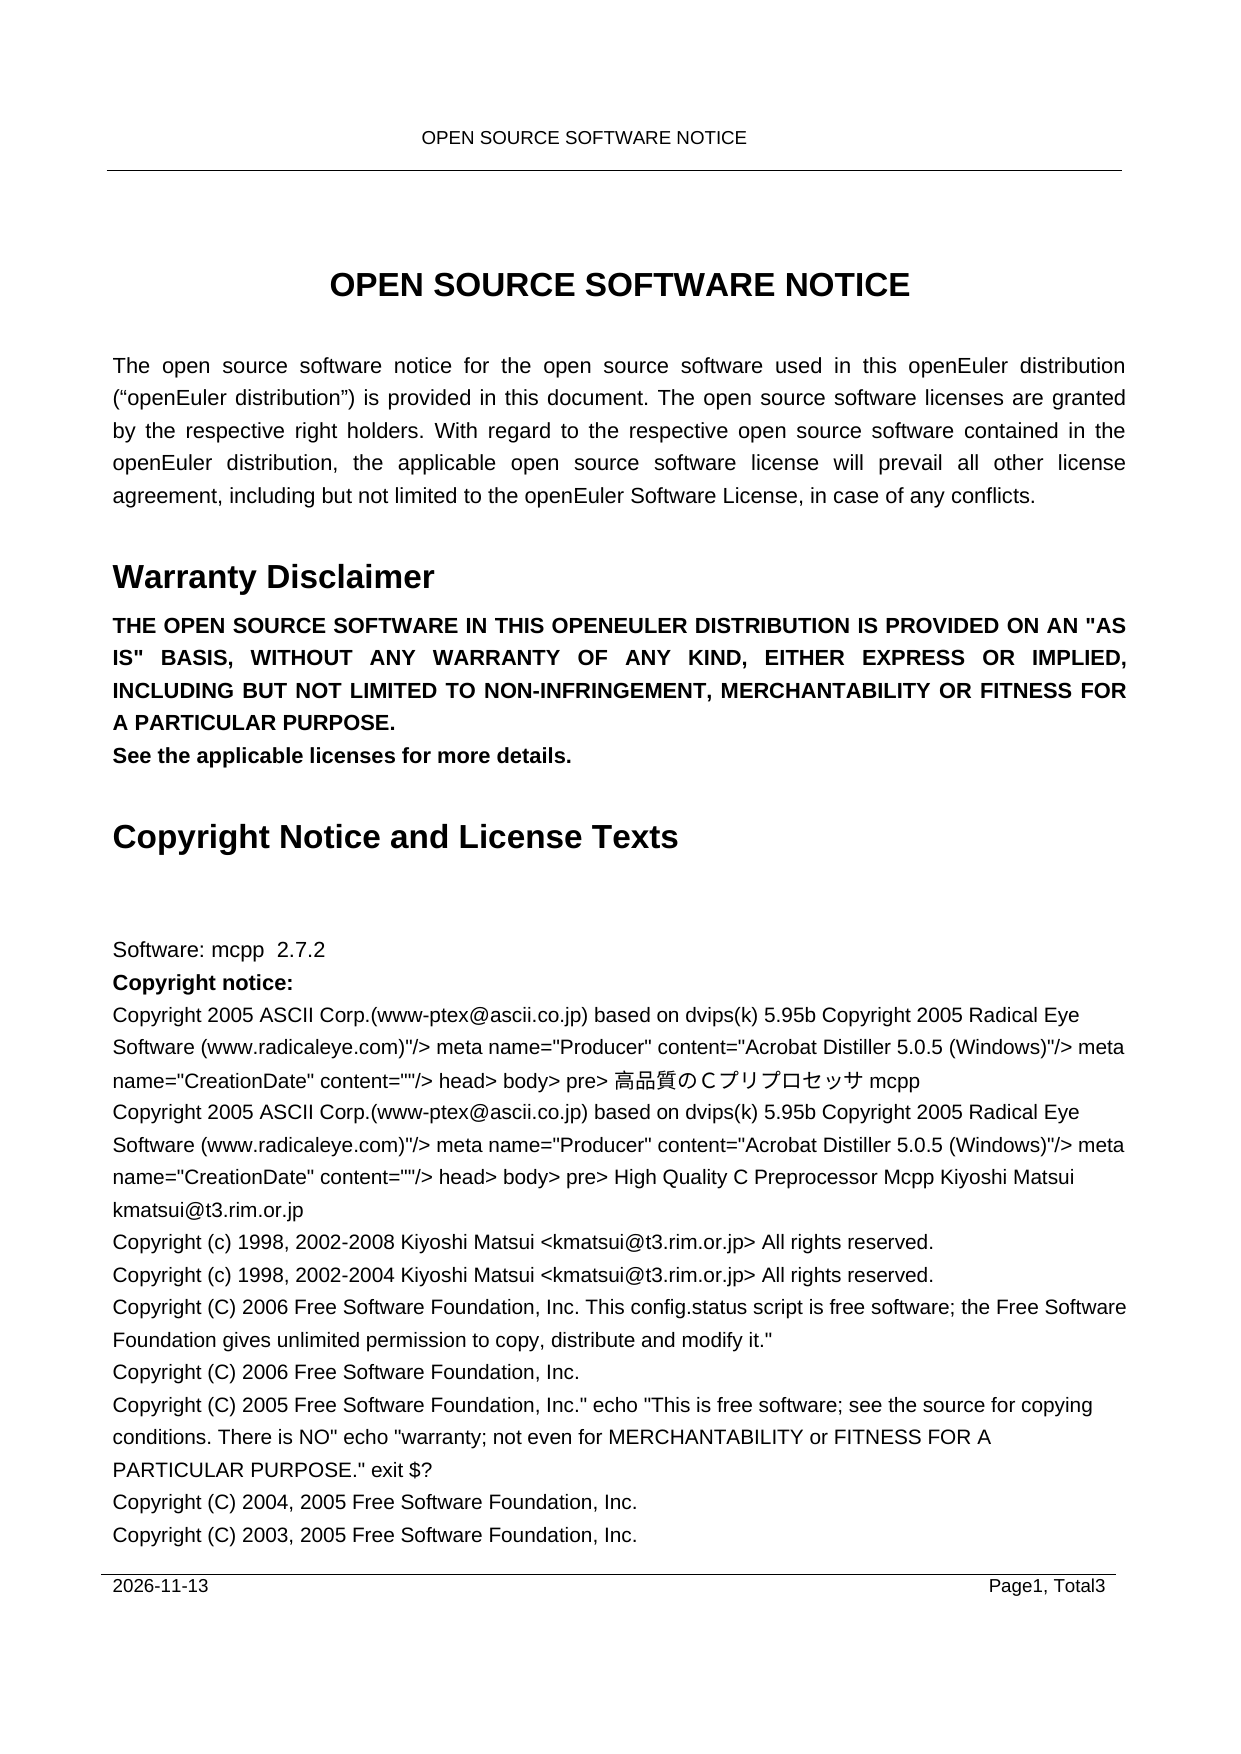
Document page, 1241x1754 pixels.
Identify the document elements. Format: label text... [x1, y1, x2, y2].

text Copyright (C) 2005 Free Software Foundation, Inc." echo "This is free software; see the source for copying conditions. There is NO" echo "warranty; not even for MERCHANTABILITY or FITNESS FOR A PARTICULAR PURPOSE." exit $? [112, 1388, 1128, 1486]
text The open source software notice for the open source software used in this openEuler distribution (“openEuler distribution”) is provided in this document. The open source software licenses are granted by the respective right holders. With regard to the respective open source software contained in the openEuler distribution, the applicable open source software license will prevail all other license agreement, including but not limited to the openEuler Software License, in case of any conflicts. [112, 349, 1128, 511]
text Copyright (c) 1998, 2002-2004 Kiyoshi Matsui <kmatsui@t3.rim.or.jp> All rights reserved. [112, 1258, 1128, 1291]
text Copyright (c) 1998, 2002-2008 Kiyoshi Matsui <kmatsui@t3.rim.or.jp> All rights reserved. [112, 1226, 1128, 1258]
text OPEN SOURCE SOFTWARE NOTICE [112, 251, 1128, 316]
text THE OPEN SOURCE SOFTWARE IN THIS OPENEULER DISTRIBUTION IS PROVIDED ON AN "AS IS" BASIS, WITHOUT ANY WARRANTY OF ANY KIND, EITHER EXPRESS OR IMPLIED, INCLUDING BUT NOT LIMITED TO NON-INFRINGEMENT, MERCHANTABILITY OR FITNESS FOR A PARTICULAR PURPOSE. See the applicable licenses for more details. [112, 609, 1128, 771]
text Copyright (C) 2003, 2005 Free Software Foundation, Inc. [112, 1518, 1128, 1551]
text Copyright 2005 ASCII Corp.(www-ptex@ascii.co.jp) based on dvips(k) 5.95b Copyright 2005 Radical Eye Software (www.radicaleye.com)"/> meta name="Producer" content="Acrobat Distiller 5.0.5 (Windows)"/> meta name="CreationDate" content=""/> head> body> pre> 高品質のＣプリプロセッサ mcpp [112, 998, 1128, 1096]
text Software: mcpp 2.7.2 [112, 933, 1128, 966]
text Warranty Disclaimer [112, 544, 1128, 609]
text Copyright (C) 2006 Free Software Foundation, Inc. This config.status script is free software; the Free Software Foundation gives unlimited permission to copy, distribute and modify it." [112, 1291, 1128, 1356]
text Copyright notice: [112, 966, 1128, 998]
text Copyright Notice and License Texts [112, 804, 1128, 869]
text Copyright (C) 2004, 2005 Free Software Foundation, Inc. [112, 1486, 1128, 1518]
text Copyright (C) 2006 Free Software Foundation, Inc. [112, 1356, 1128, 1388]
text Copyright 2005 ASCII Corp.(www-ptex@ascii.co.jp) based on dvips(k) 5.95b Copyright 2005 Radical Eye Software (www.radicaleye.com)"/> meta name="Producer" content="Acrobat Distiller 5.0.5 (Windows)"/> meta name="CreationDate" content=""/> head> body> pre> High Quality C Preprocessor Mcpp Kiyoshi Matsui kmatsui@t3.rim.or.jp [112, 1096, 1128, 1226]
